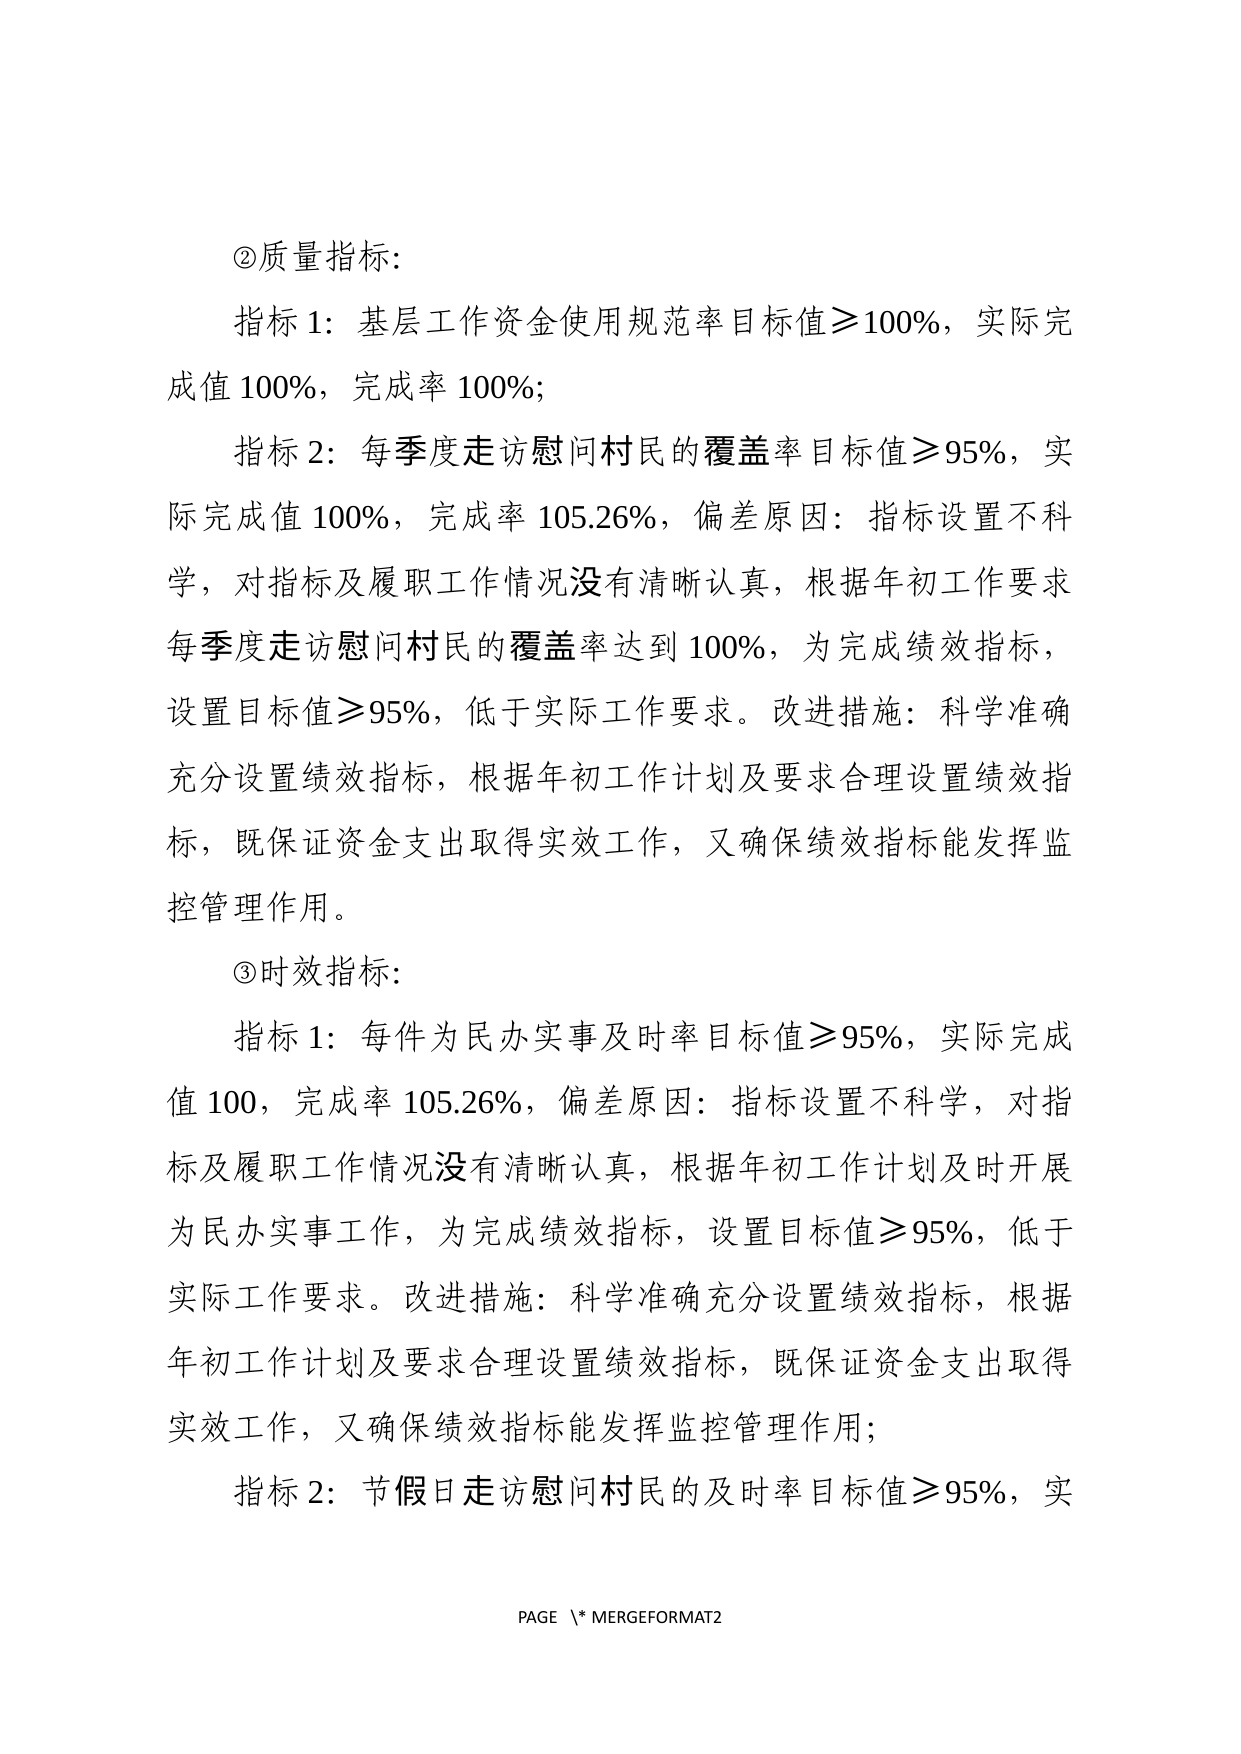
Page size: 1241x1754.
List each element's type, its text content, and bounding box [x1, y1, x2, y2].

text ③时效指标： [165, 937, 1075, 1002]
text 指标1：基层工作资金使用规范率目标值≥100%，实际完成值100%，完成率100%； [165, 287, 1075, 417]
text ②质量指标： [165, 222, 1075, 287]
text 指标1：每件为民办实事及时率目标值≥95%，实际完成值100，完成率105.26%，偏差原因：指标设置不科学，对指标及履职工作情况没有清晰认真，根据年初工作计划及时开展为民办实事工作，为完成绩效指标，设置目标值≥95%，低于实际工作要求。改进措施：科学准确充分设置绩效指标，根据年初工作计划及要求合理设置绩效指标，既保证资金支出取得实效工作，又确保绩效指标能发挥监控管理作用； [165, 1002, 1075, 1457]
text 指标2：每季度走访慰问村民的覆盖率目标值≥95%，实际完成值100%，完成率105.26%，偏差原因：指标设置不科学，对指标及履职工作情况没有清晰认真，根据年初工作要求每季度走访慰问村民的覆盖率达到100%，为完成绩效指标，设置目标值≥95%，低于实际工作要求。改进措施：科学准确充分设置绩效指标，根据年初工作计划及要求合理设置绩效指标，既保证资金支出取得实效工作，又确保绩效指标能发挥监控管理作用。 [165, 417, 1075, 937]
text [165, 1457, 1075, 1522]
